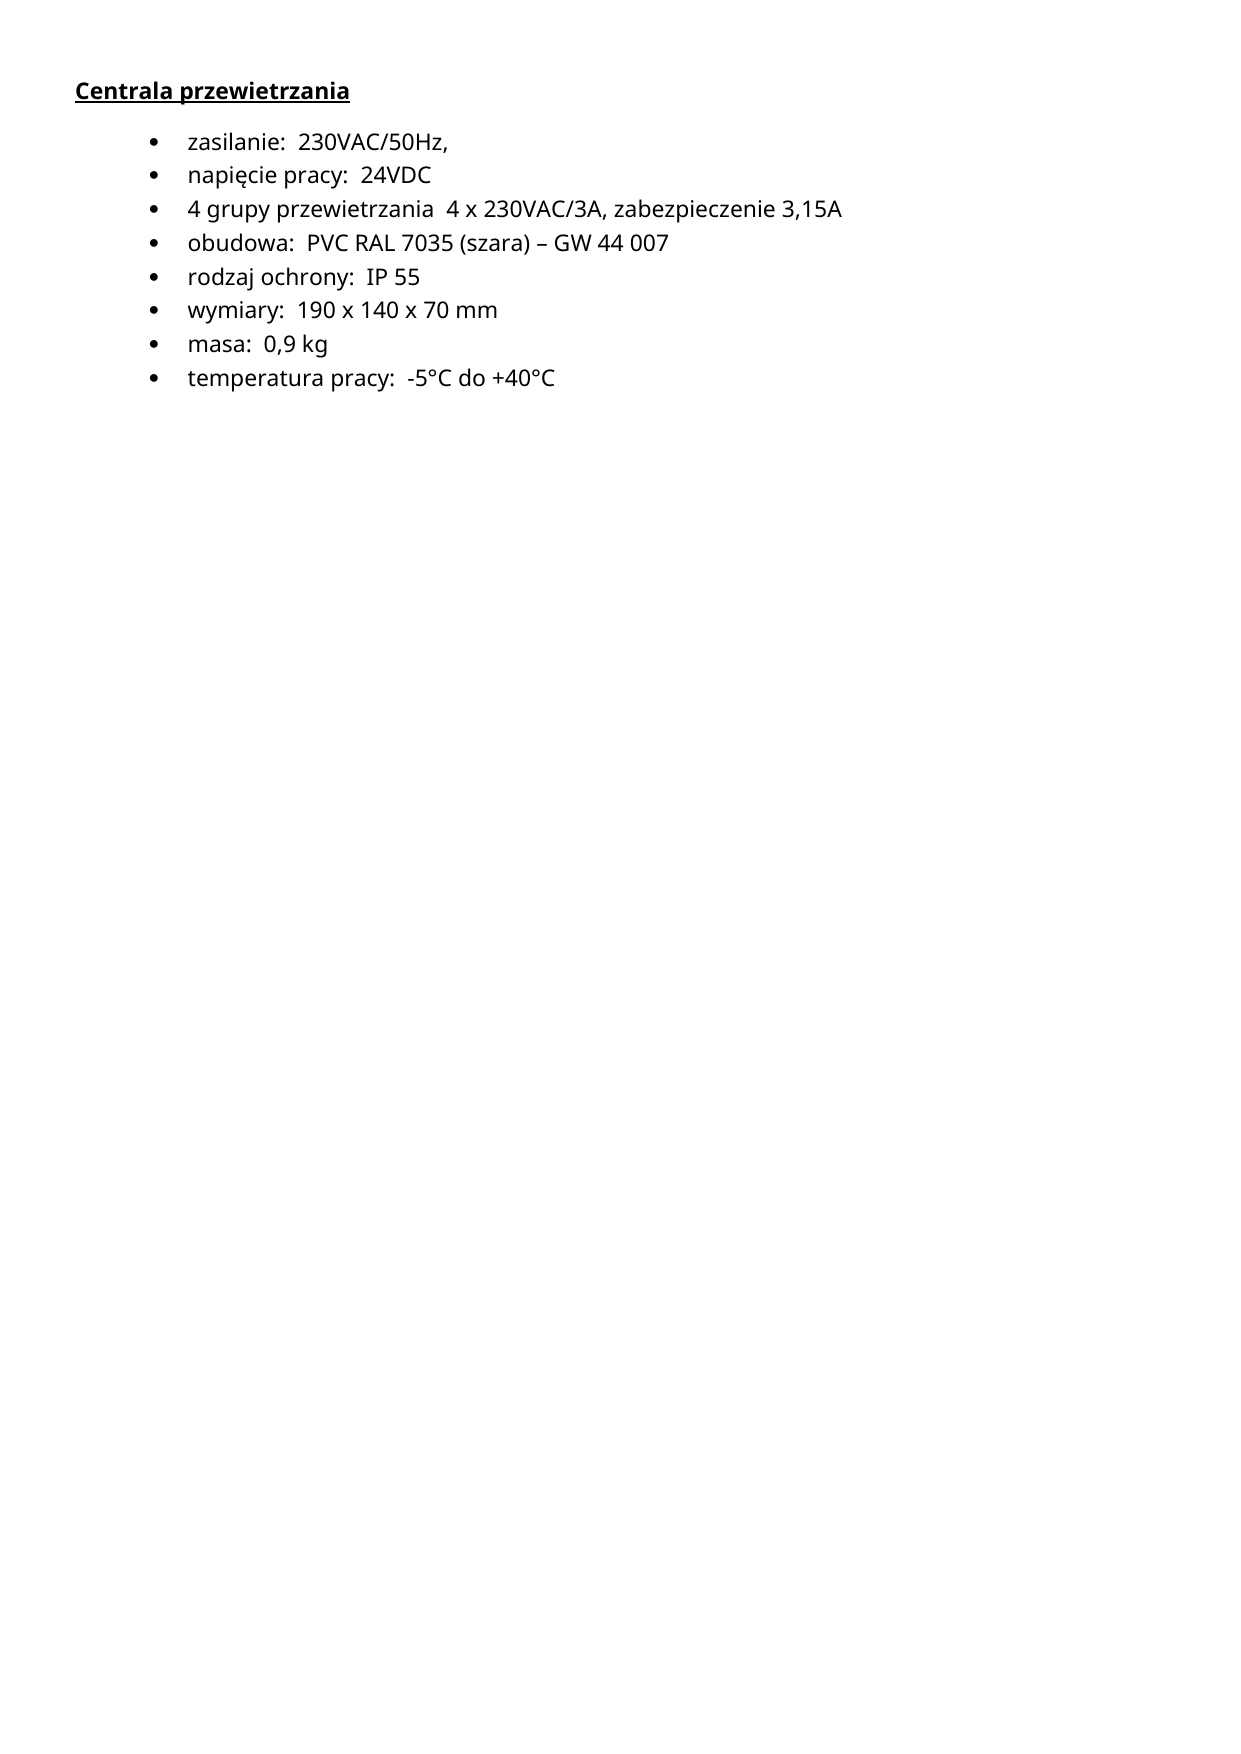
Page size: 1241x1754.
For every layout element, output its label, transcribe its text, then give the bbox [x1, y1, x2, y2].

text Centrala przewietrzania [75, 75, 1165, 106]
list wymiary: 190 x 140 x 70 mm [150, 294, 1165, 325]
list 4 grupy przewietrzania 4 x 230VAC/3A, zabezpieczenie 3,15A [150, 193, 1165, 224]
list masa: 0,9 kg [150, 328, 1165, 359]
list napięcie pracy: 24VDC [150, 159, 1165, 190]
list zasilanie: 230VAC/50Hz, [150, 125, 1165, 157]
list rodzaj ochrony: IP 55 [150, 260, 1165, 292]
list obudowa: PVC RAL 7035 (szara) – GW 44 007 [150, 227, 1165, 258]
list temperatura pracy: -5°C do +40°C [150, 362, 1165, 393]
